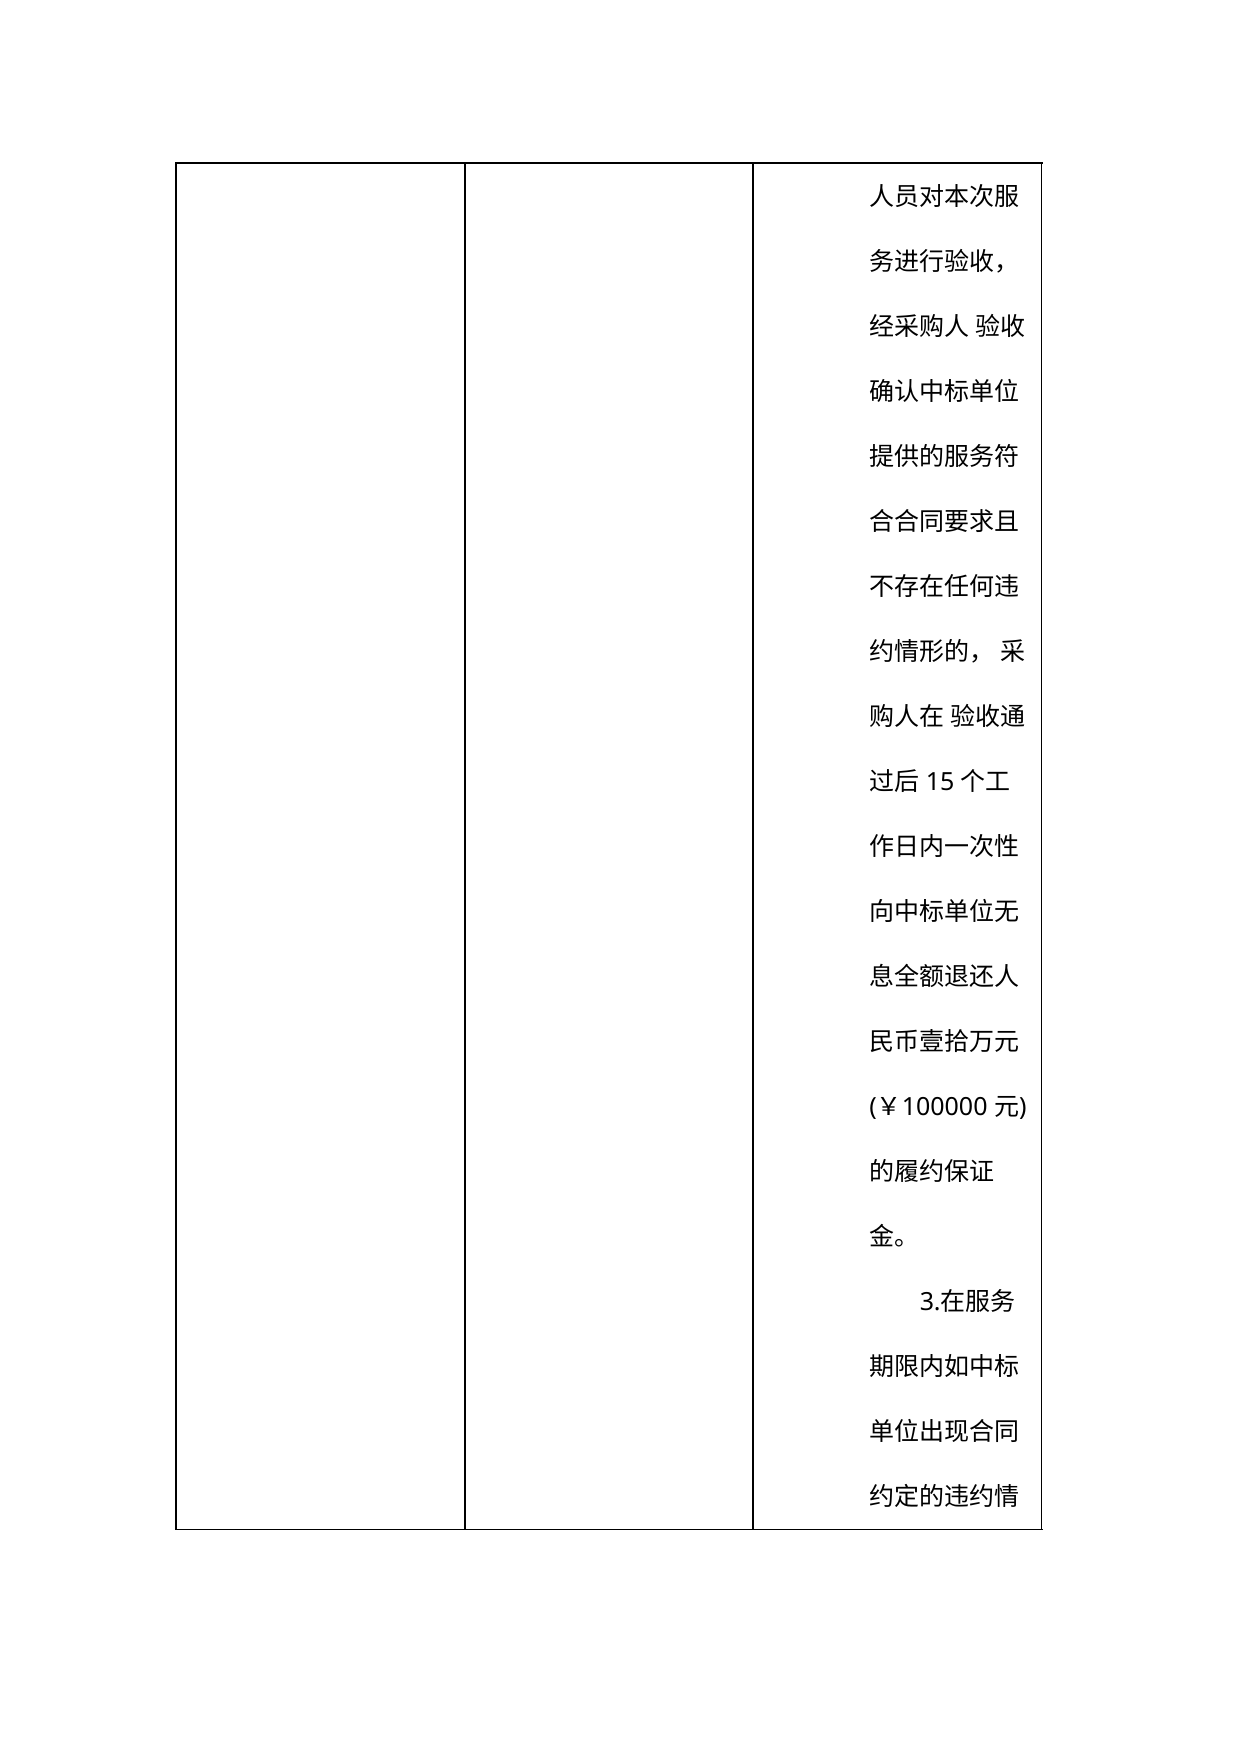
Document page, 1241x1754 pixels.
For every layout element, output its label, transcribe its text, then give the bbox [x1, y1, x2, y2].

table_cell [754, 164, 1041, 1528]
table_cell 1 [177, 164, 464, 1528]
table_cell [466, 164, 752, 1528]
